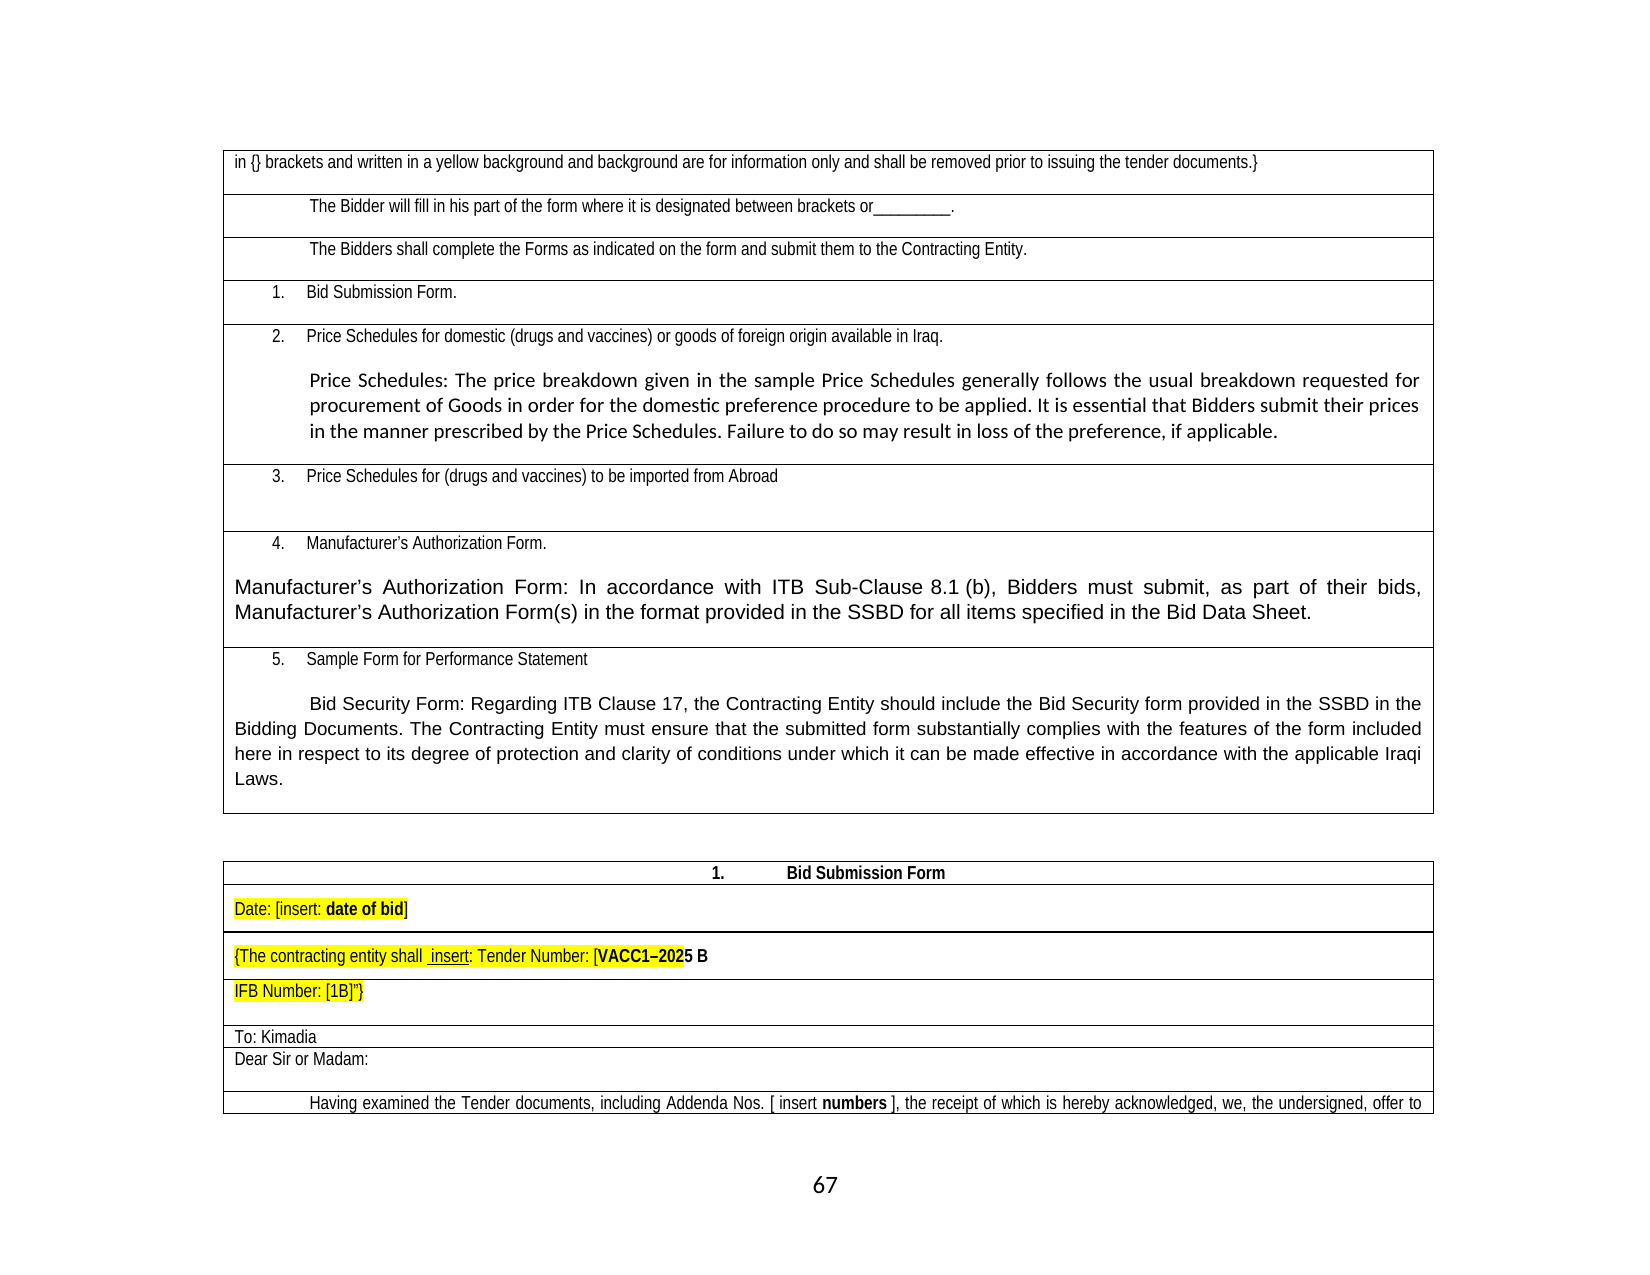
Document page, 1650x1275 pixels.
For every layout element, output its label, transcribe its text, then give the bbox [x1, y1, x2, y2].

table_cell The Bidder will fill in his part of the form where it is designated between brackets or_________. [224, 195, 1433, 237]
table_cell Dear Sir or Madam: [224, 1048, 1433, 1091]
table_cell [224, 1092, 1433, 1113]
table_cell Sample Form for Performance Statement Bid Security Form: Regarding ITB Clause 17, the Contracting Entity should include the Bid Security form provided in the SSBD in the Bidding Documents. The Contracting Entity must ensure that the submitted form substantially complies with the features of the form included here in respect to its degree of protection and clarity of conditions under which it can be made effective in accordance with the applicable Iraqi Laws. [224, 648, 1433, 813]
table_cell IFB Number: [1B]”} [224, 980, 1433, 1024]
table_cell To: Kimadia [224, 1026, 1433, 1047]
table_cell Manufacturer’s Authorization Form. Manufacturer’s Authorization Form: In accordance with ITB Sub-Clause 8.1 (b), Bidders must submit, as part of their bids, Manufacturer’s Authorization Form(s) in the format provided in the SSBD for all items specified in the Bid Data Sheet. [224, 532, 1433, 647]
table_cell Bid Submission Form. [224, 281, 1433, 324]
table_cell Price Schedules for domestic (drugs and vaccines) or goods of foreign origin available in Iraq. Price Schedules: The price breakdown given in the sample Price Schedules generally follows the usual breakdown requested for procurement of Goods in order for the domestic preference procedure to be applied. It is essential that Bidders submit their prices in the manner prescribed by the Price Schedules. Failure to do so may result in loss of the preference, if applicable. [224, 325, 1433, 464]
table_cell The Bidders shall complete the Forms as indicated on the form and submit them to the Contracting Entity. [224, 238, 1433, 280]
table_cell {The contracting entity shall insert: Tender Number: [VACC1–2025 B [224, 933, 1433, 979]
table_cell Price Schedules for (drugs and vaccines) to be imported from Abroad [224, 465, 1433, 531]
table_header 1. Bid Submission Form [224, 862, 1433, 884]
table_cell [224, 151, 1433, 193]
table_cell Date: [insert: date of bid] [224, 885, 1433, 931]
